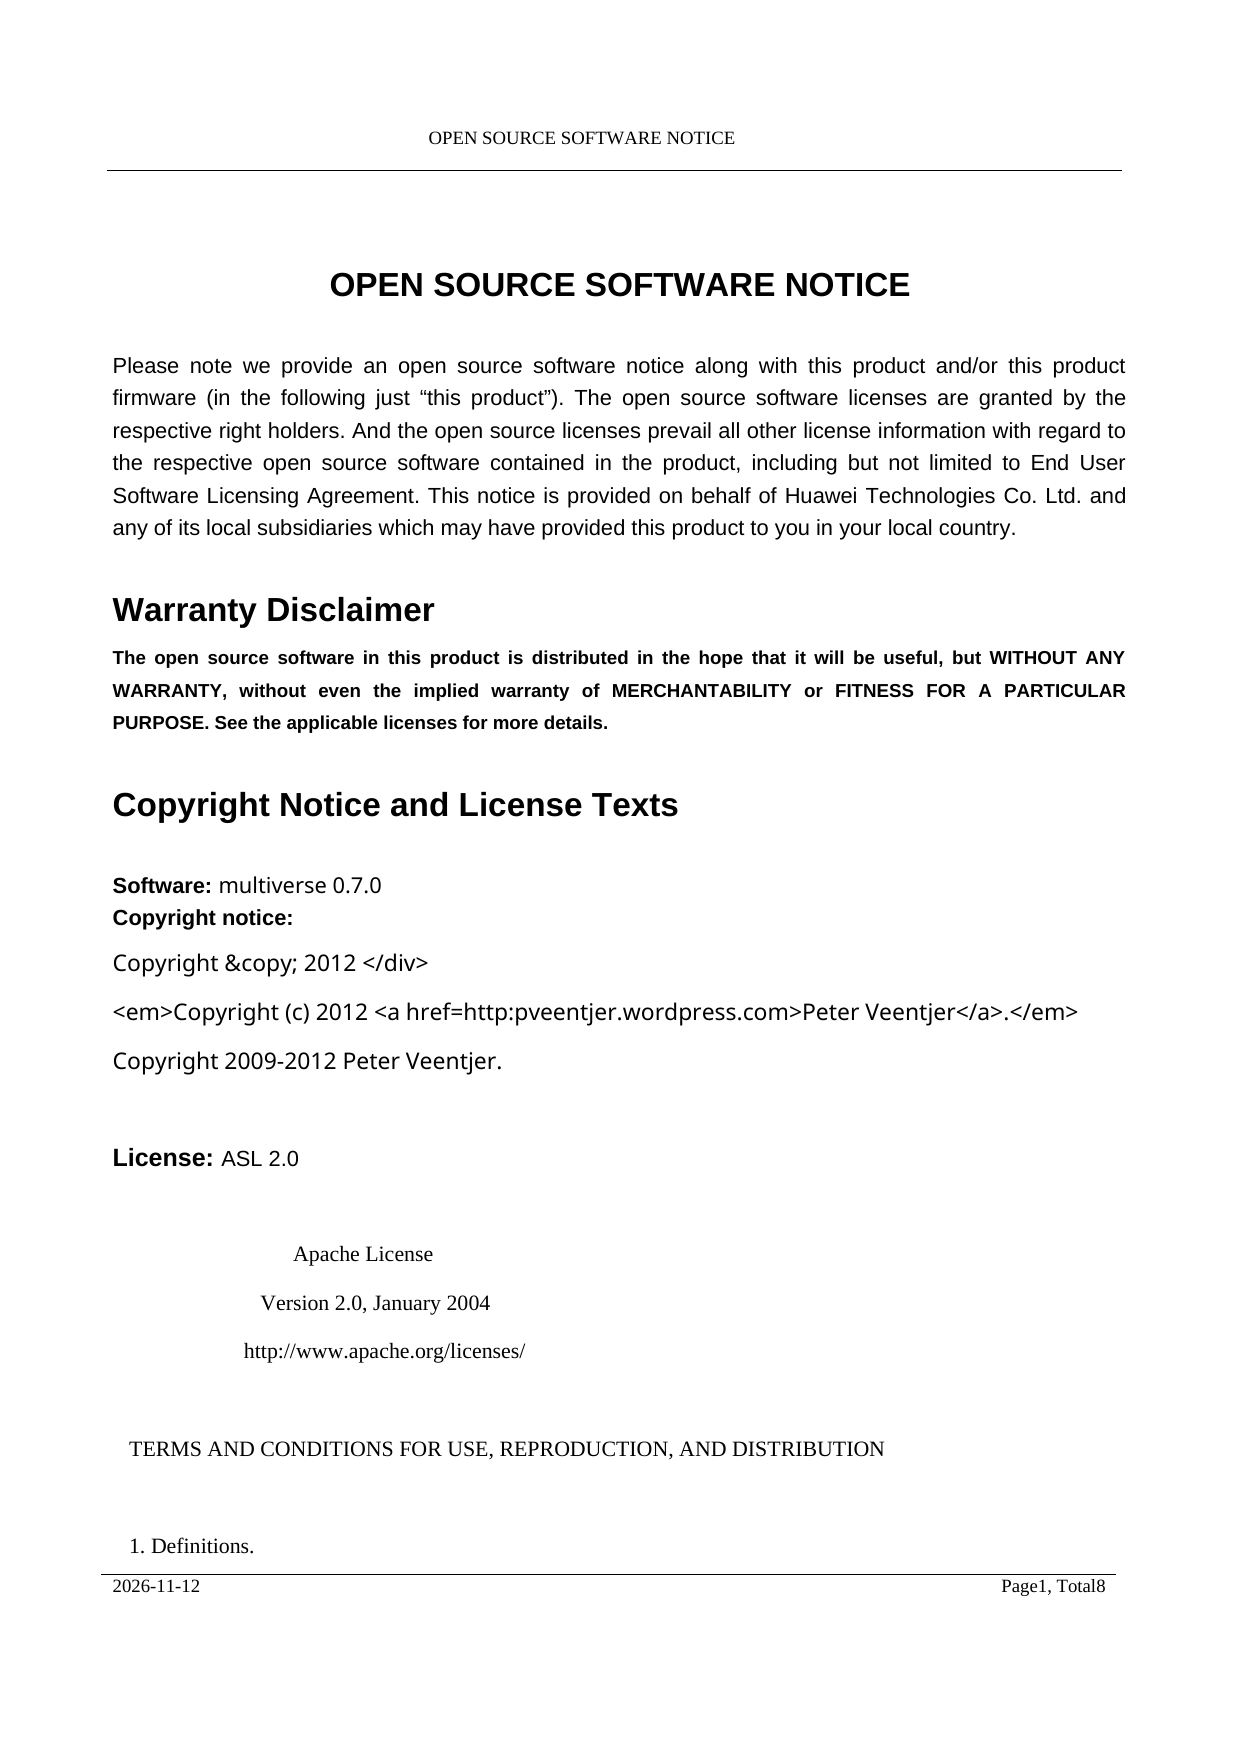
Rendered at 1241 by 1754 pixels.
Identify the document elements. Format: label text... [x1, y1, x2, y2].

text OPEN SOURCE SOFTWARE NOTICE [112, 251, 1128, 316]
text Warranty Disclaimer [112, 576, 1128, 641]
text Copyright &copy; 2012 </div> <em>Copyright (c) 2012 <a href=http:pveentjer.wordpress.com>Peter Veentjer</a>.</em> Copyright 2009-2012 Peter Veentjer. [112, 947, 1128, 1125]
text Software: multiverse 0.7.0 [112, 869, 1128, 901]
text Please note we provide an open source software notice along with this product and/or this product firmware (in the following just “this product”). The open source software licenses are granted by the respective right holders. And the open source licenses prevail all other license information with regard to the respective open source software contained in the product, including but not limited to End User Software Licensing Agreement. This notice is provided on behalf of Huawei Technologies Co. Ltd. and any of its local subsidiaries which may have provided this product to you in your local country. [112, 349, 1128, 544]
text License: ASL 2.0 [112, 1142, 1128, 1174]
text Copyright Notice and License Texts [112, 771, 1128, 836]
text The open source software in this product is distributed in the hope that it will be useful, but WITHOUT ANY WARRANTY, without even the implied warranty of MERCHANTABILITY or FITNESS FOR A PARTICULAR PURPOSE. See the applicable licenses for more details. [112, 641, 1128, 739]
text Copyright notice: [112, 901, 1128, 934]
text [112, 1188, 1128, 1562]
